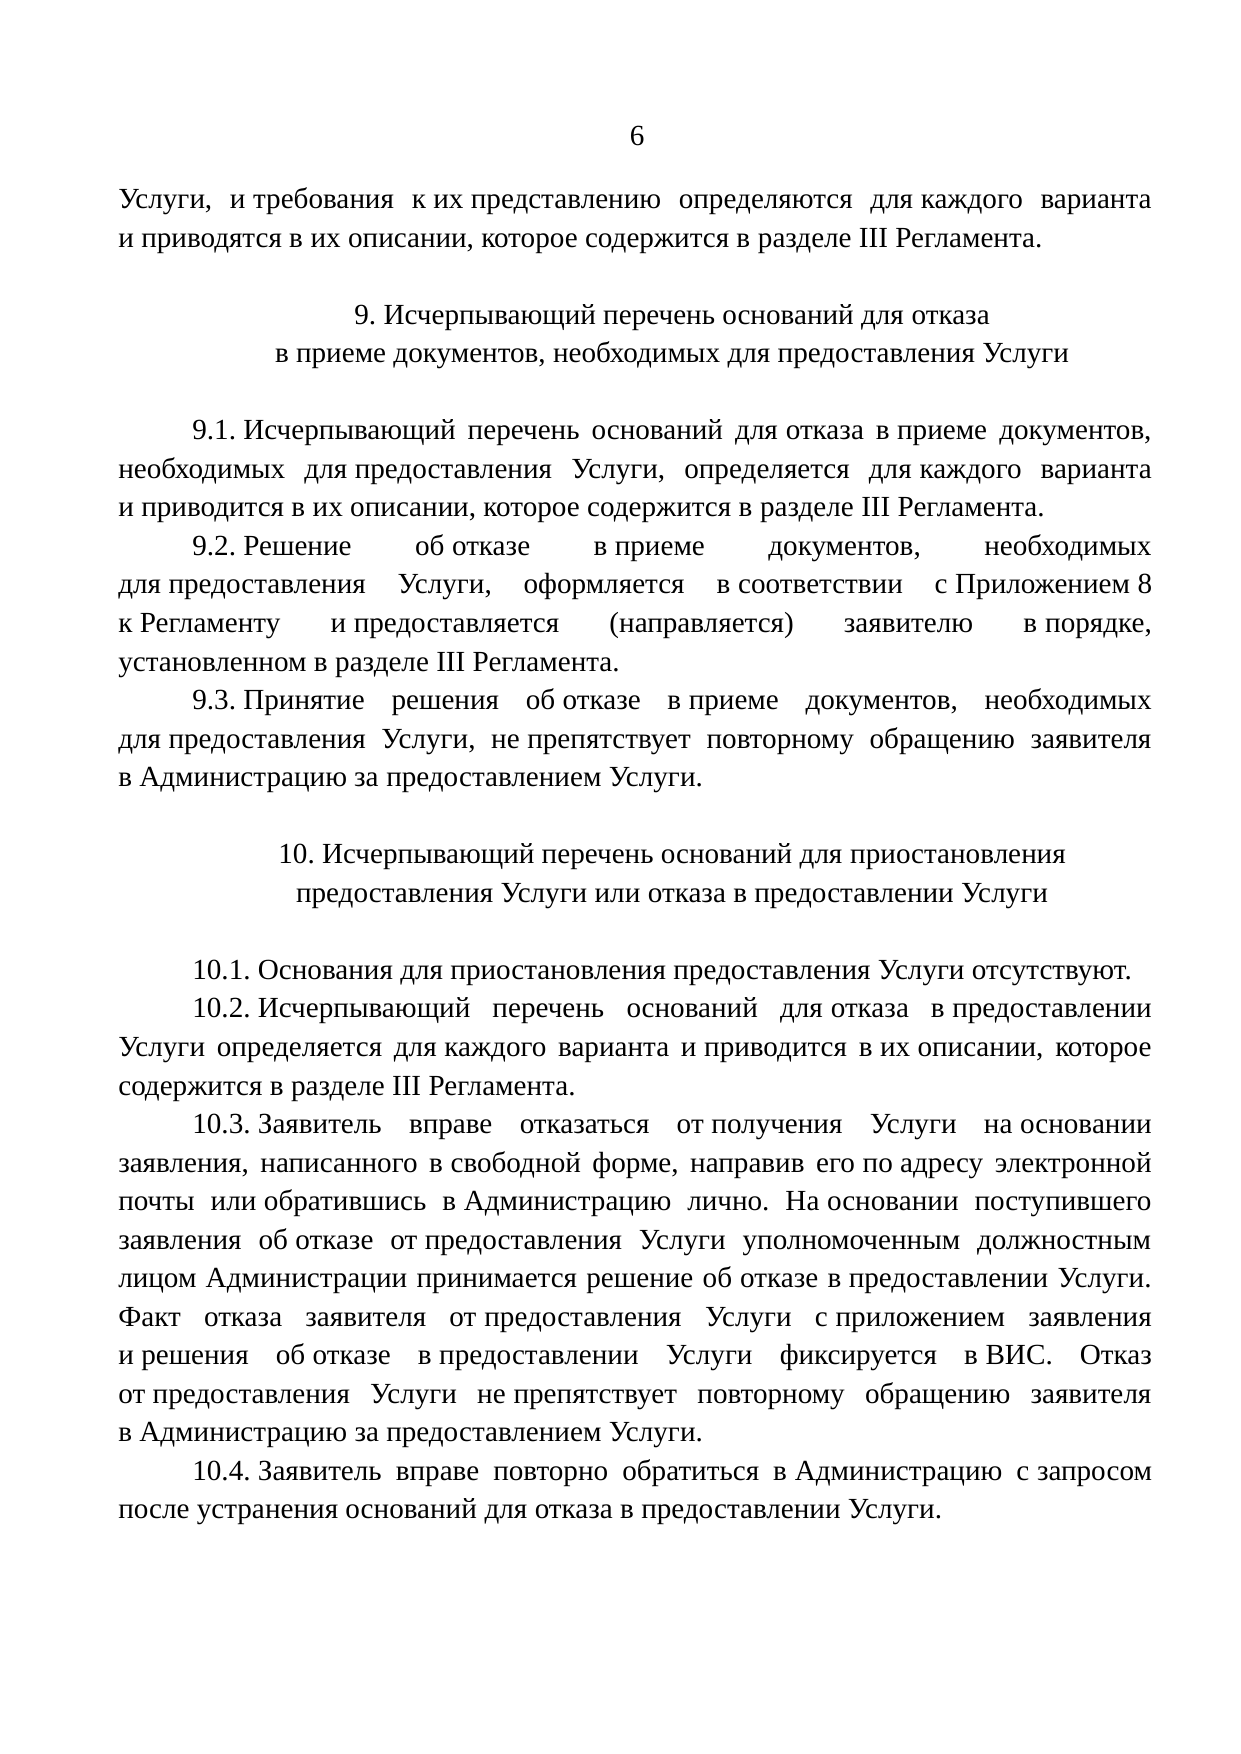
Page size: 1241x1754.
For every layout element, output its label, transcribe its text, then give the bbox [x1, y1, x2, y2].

text 10.3. Заявитель вправе отказаться от получения Услуги на основании заявления, написанного в свободной форме, направив его по адресу электронной почты или обратившись в Администрацию лично. На основании поступившего заявления об отказе от предоставления Услуги уполномоченным должностным лицом Администрации принимается решение об отказе в предоставлении Услуги. Факт отказа заявителя от предоставления Услуги с приложением заявления и решения об отказе в предоставлении Услуги фиксируется в ВИС. Отказ от предоставления Услуги не препятствует повторному обращению заявителя в Администрацию за предоставлением Услуги. [118, 1106, 1152, 1448]
subtitle 9. Исчерпывающий перечень оснований для отказа [118, 297, 1152, 330]
subtitle 10. Исчерпывающий перечень оснований для приостановления [118, 836, 1152, 870]
text 9.2. Решение об отказе в приеме документов, необходимых для предоставления Услуги, оформляется в соответствии с Приложением 8 к Регламенту и предоставляется (направляется) заявителю в порядке, установленном в разделе III Регламента. [118, 528, 1152, 677]
text 10.2. Исчерпывающий перечень оснований для отказа в предоставлении Услуги определяется для каждого варианта и приводится в их описании, которое содержится в разделе III Регламента. [118, 991, 1152, 1101]
subtitle предоставления Услуги или отказа в предоставлении Услуги [118, 875, 1152, 908]
text 10.4. Заявитель вправе повторно обратиться в Администрацию с запросом после устранения оснований для отказа в предоставлении Услуги. [118, 1453, 1152, 1525]
text 9.1. Исчерпывающий перечень оснований для отказа в приеме документов, необходимых для предоставления Услуги, определяется для каждого варианта и приводится в их описании, которое содержится в разделе III Регламента. [118, 412, 1152, 523]
text 10.1. Основания для приостановления предоставления Услуги отсутствуют. [118, 952, 1152, 986]
text 9.3. Принятие решения об отказе в приеме документов, необходимых для предоставления Услуги, не препятствует повторному обращению заявителя в Администрацию за предоставлением Услуги. [118, 682, 1152, 793]
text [118, 181, 1152, 253]
subtitle в приеме документов, необходимых для предоставления Услуги [118, 335, 1152, 369]
